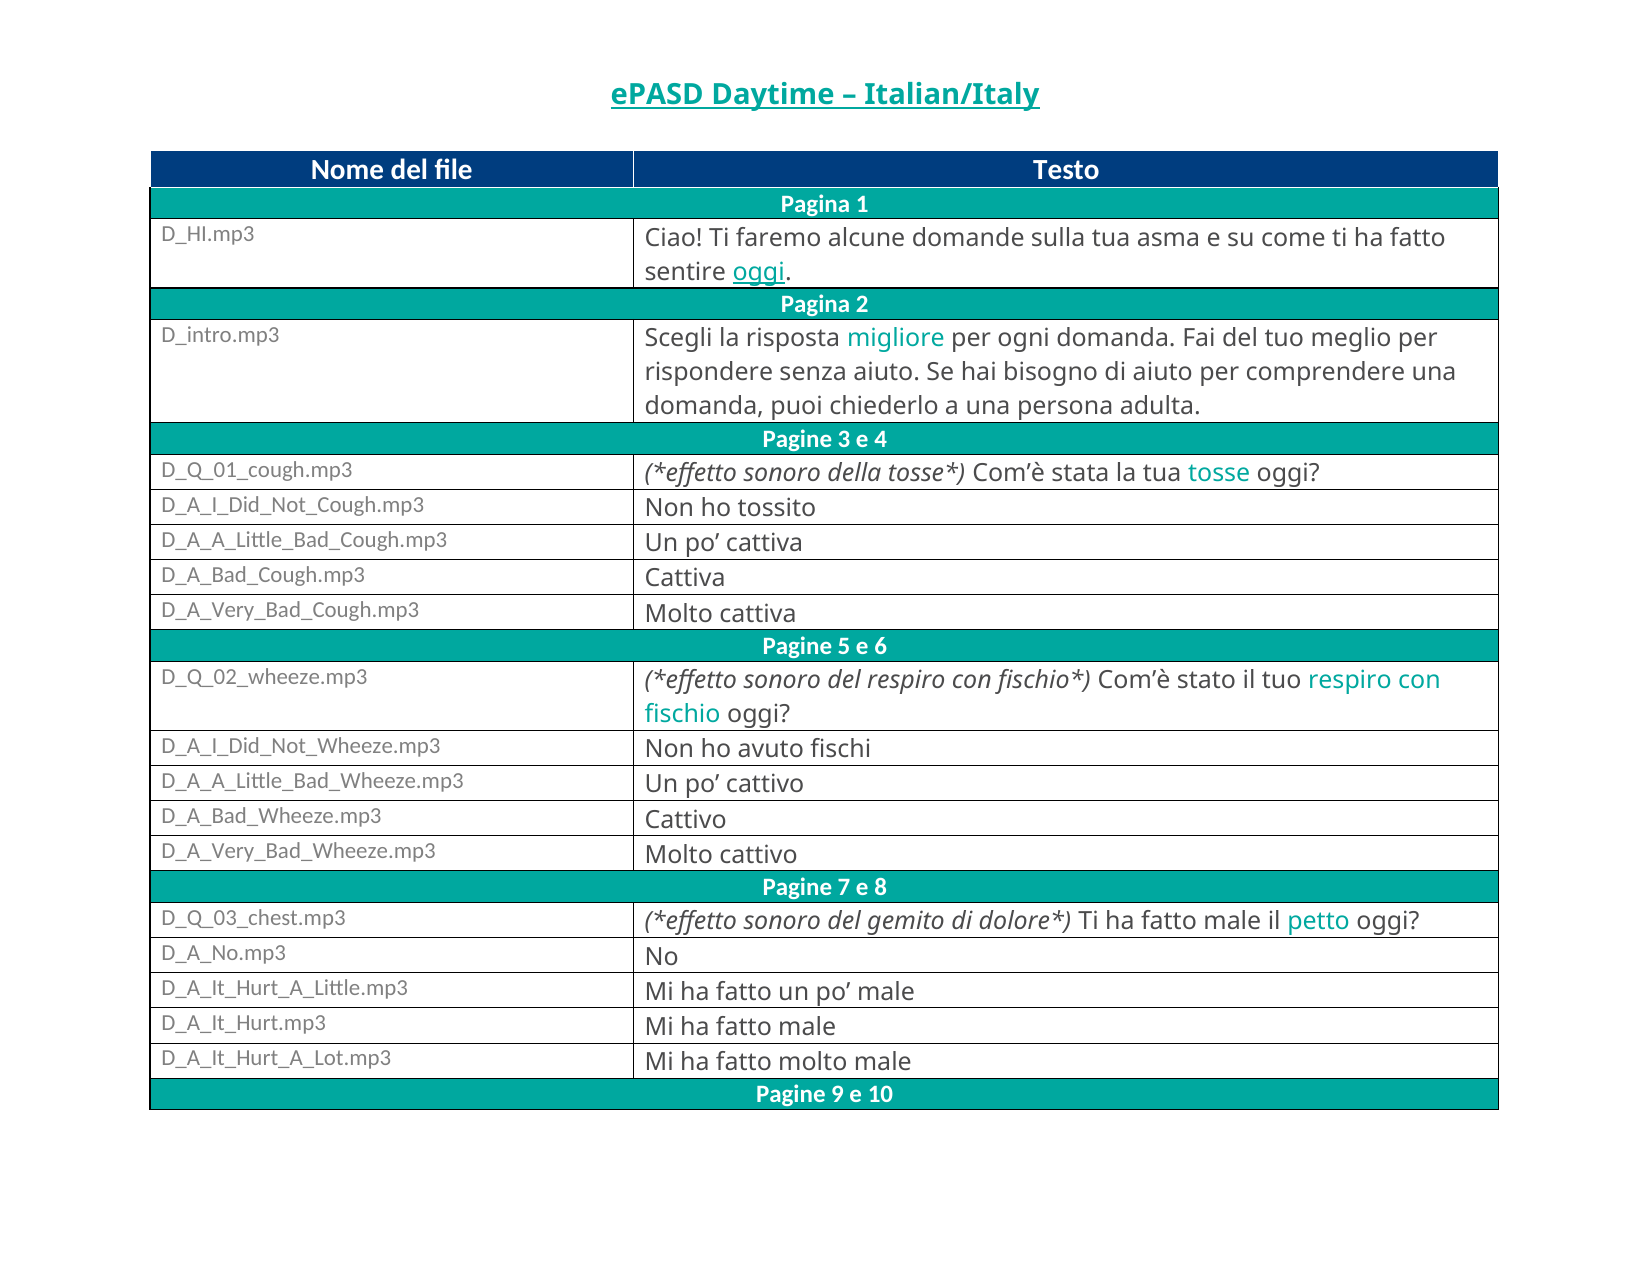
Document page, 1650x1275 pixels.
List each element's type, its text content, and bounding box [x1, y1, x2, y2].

table_cell D_A_I_Did_Not_Cough.mp3 [151, 490, 633, 524]
table_cell D_A_A_Little_Bad_Cough.mp3 [151, 525, 633, 559]
table_cell D_HI.mp3 [151, 219, 633, 287]
table_cell D_A_Bad_Wheeze.mp3 [151, 801, 633, 835]
table_cell Cattiva [634, 560, 1498, 594]
table_cell Non ho avuto fischi [634, 731, 1498, 765]
table_cell Pagina 2 [151, 289, 1498, 319]
table_cell Mi ha fatto un po’ male [634, 973, 1498, 1007]
table_cell Un po’ cattivo [634, 766, 1498, 800]
table_cell Pagine 5 e 6 [151, 630, 1498, 661]
table_cell (*effetto sonoro del gemito di dolore*) Ti ha fatto male il petto oggi? [634, 903, 1498, 937]
table_cell D_Q_03_chest.mp3 [151, 903, 633, 937]
table_cell Molto cattivo [634, 836, 1498, 870]
table_cell D_A_It_Hurt.mp3 [151, 1008, 633, 1042]
table_cell D_A_Very_Bad_Wheeze.mp3 [151, 836, 633, 870]
table_cell D_A_It_Hurt_A_Little.mp3 [151, 973, 633, 1007]
table_cell D_A_I_Did_Not_Wheeze.mp3 [151, 731, 633, 765]
table_cell D_intro.mp3 [151, 320, 633, 422]
table_cell D_Q_02_wheeze.mp3 [151, 662, 633, 730]
table_cell Pagine 3 e 4 [151, 423, 1498, 454]
table_cell (*effetto sonoro della tosse*) Com’è stata la tua tosse oggi? [634, 455, 1498, 489]
table_cell No [634, 938, 1498, 972]
table_cell Non ho tossito [634, 490, 1498, 524]
table_cell Pagine 7 e 8 [151, 871, 1498, 902]
table_cell D_A_No.mp3 [151, 938, 633, 972]
table_cell (*effetto sonoro del respiro con fischio*) Com’è stato il tuo respiro con fischio oggi? [634, 662, 1498, 730]
table_cell D_A_A_Little_Bad_Wheeze.mp3 [151, 766, 633, 800]
table_header Nome del file [151, 151, 633, 187]
table_cell Un po’ cattiva [634, 525, 1498, 559]
table_cell Scegli la risposta migliore per ogni domanda. Fai del tuo meglio per rispondere senza aiuto. Se hai bisogno di aiuto per comprendere una domanda, puoi chiederlo a una persona adulta. [634, 320, 1498, 422]
table_cell D_A_It_Hurt_A_Lot.mp3 [151, 1044, 633, 1077]
table_cell Pagine 9 e 10 [151, 1079, 1498, 1109]
table_cell Mi ha fatto molto male [634, 1044, 1498, 1077]
table_cell Pagina 1 [151, 188, 1498, 218]
table_cell Ciao! Ti faremo alcune domande sulla tua asma e su come ti ha fatto sentire oggi. [634, 219, 1498, 287]
table_cell D_Q_01_cough.mp3 [151, 455, 633, 489]
table_cell Cattivo [634, 801, 1498, 835]
table_cell Mi ha fatto male [634, 1008, 1498, 1042]
table_cell Molto cattiva [634, 595, 1498, 629]
table_cell D_A_Very_Bad_Cough.mp3 [151, 595, 633, 629]
table_header Testo [634, 151, 1498, 187]
table_cell D_A_Bad_Cough.mp3 [151, 560, 633, 594]
